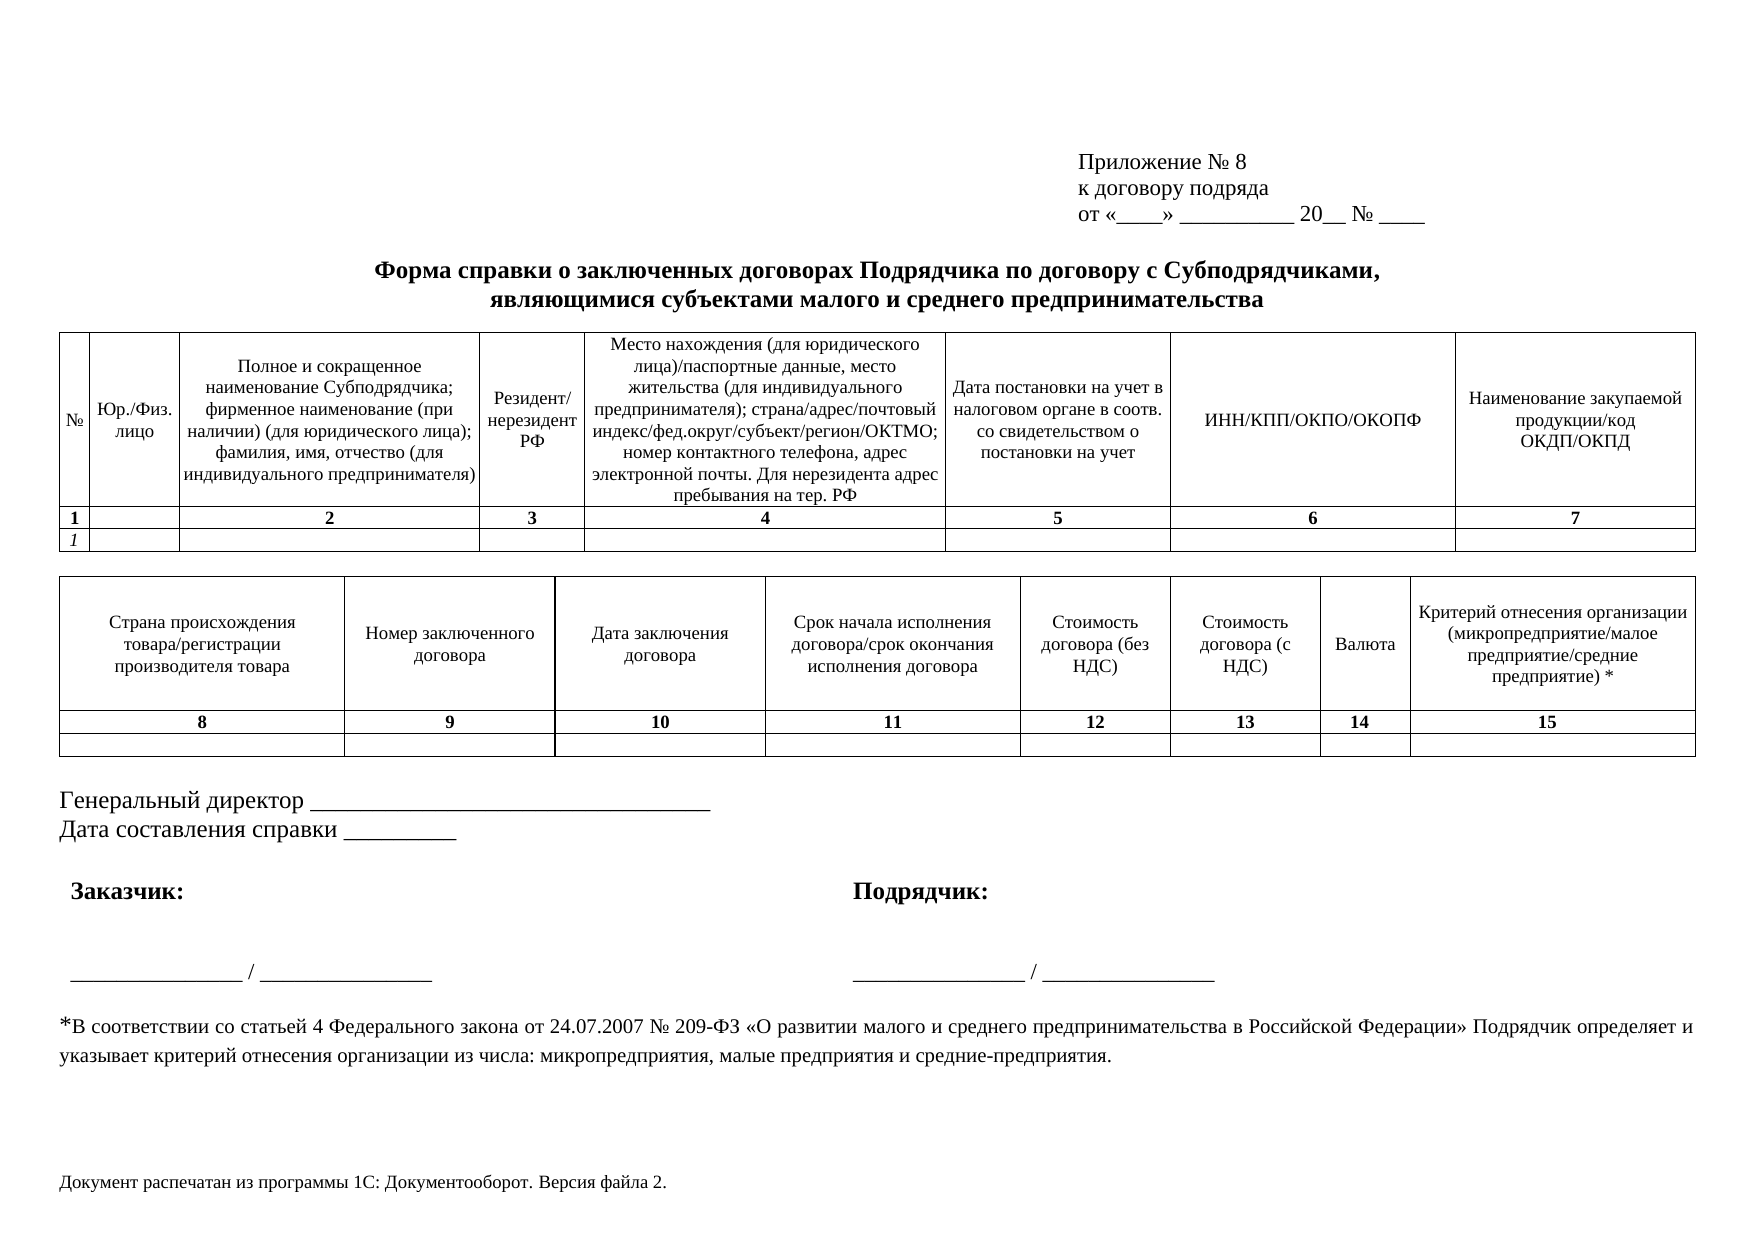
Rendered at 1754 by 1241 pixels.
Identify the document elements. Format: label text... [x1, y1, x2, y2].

table_cell [585, 529, 945, 551]
table_cell [90, 507, 179, 528]
table_cell _______________ / _______________ [842, 905, 1754, 1011]
text являющимися субъектами малого и среднего предпринимательства [59, 284, 1695, 313]
table_header Наименование закупаемой продукции/код ОКДП/ОКПД [1456, 333, 1695, 506]
table_header Срок начала исполнения договора/срок окончания исполнения договора [766, 577, 1020, 710]
table_cell 9 [345, 711, 554, 733]
table_header Полное и сокращенное наименование Субподрядчика; фирменное наименование (при наличии) (для юридического лица); фамилия, имя, отчество (для индивидуального предпринимателя) [180, 333, 479, 506]
table_cell 12 [1021, 711, 1170, 733]
table_cell 8 [60, 711, 344, 733]
table_cell 14 [1321, 711, 1410, 733]
text Генеральный директор ________________________________ [59, 785, 1695, 814]
table_cell 6 [1171, 507, 1455, 528]
table_header Номер заключенного договора [345, 577, 554, 710]
table_cell 5 [946, 507, 1170, 528]
table_header Дата постановки на учет в налоговом органе в соотв. со свидетельством о постановки на учет [946, 333, 1170, 506]
table_cell 1 [60, 529, 89, 551]
table_header Заказчик: [59, 876, 842, 905]
table_cell [1021, 734, 1170, 756]
table_cell [556, 734, 765, 756]
table_cell [1456, 529, 1695, 551]
text Форма справки о заключенных договорах Подрядчика по договору с Субподрядчиками, [59, 256, 1695, 284]
table_cell [766, 734, 1020, 756]
table_header Стоимость договора (с НДС) [1171, 577, 1320, 710]
table_cell [345, 734, 554, 756]
table_header № [60, 333, 89, 506]
table_cell 3 [480, 507, 584, 528]
table_header Место нахождения (для юридического лица)/паспортные данные, место жительства (для индивидуального предпринимателя); страна/адрес/почтовый индекс/фед.округ/субъект/регион/ОКТМО; номер контактного телефона, адрес электронной почты. Для нерезидента адрес пребывания на тер. РФ [585, 333, 945, 506]
table_cell [1411, 734, 1695, 756]
table_header Критерий отнесения организации (микропредприятие/малое предприятие/средние предприятие) * [1411, 577, 1695, 710]
text к договору подряда [1078, 174, 1695, 200]
table_cell [90, 529, 179, 551]
table_header Юр./Физ. лицо [90, 333, 179, 506]
table_cell 11 [766, 711, 1020, 733]
table_header Страна происхождения товара/регистрации производителя товара [60, 577, 344, 710]
table_header Стоимость договора (без НДС) [1021, 577, 1170, 710]
table_cell [1171, 734, 1320, 756]
text Дата составления справки _________ [59, 814, 1695, 843]
table_cell [1321, 734, 1410, 756]
table_cell 1 [60, 507, 89, 528]
text *В соответствии со статьей 4 Федерального закона от 24.07.2007 № 209-ФЗ «О развитии малого и среднего предпринимательства в Российской Федерации» Подрядчик определяет и указывает критерий отнесения организации из числа: микропредприятия, малые предприятия и средние-предприятия. [59, 1011, 1695, 1068]
table_header ИНН/КПП/ОКПО/ОКОПФ [1171, 333, 1455, 506]
table_header Резидент/нерезидент РФ [480, 333, 584, 506]
table_cell [946, 529, 1170, 551]
table_cell _______________ / _______________ [59, 905, 842, 1011]
table_cell 2 [180, 507, 479, 528]
table_cell 4 [585, 507, 945, 528]
table_header Дата заключения договора [556, 577, 765, 710]
table_cell [480, 529, 584, 551]
table_header Подрядчик: [842, 876, 1754, 905]
table_cell [1171, 529, 1455, 551]
table_cell 13 [1171, 711, 1320, 733]
table_cell [60, 734, 344, 756]
text Приложение № 8 [1078, 148, 1695, 174]
table_cell [180, 529, 479, 551]
table_cell 10 [556, 711, 765, 733]
table_cell 7 [1456, 507, 1695, 528]
table_cell 15 [1411, 711, 1695, 733]
text от «____» __________ 20__ № ____ [1078, 200, 1695, 227]
table_header Валюта [1321, 577, 1410, 710]
